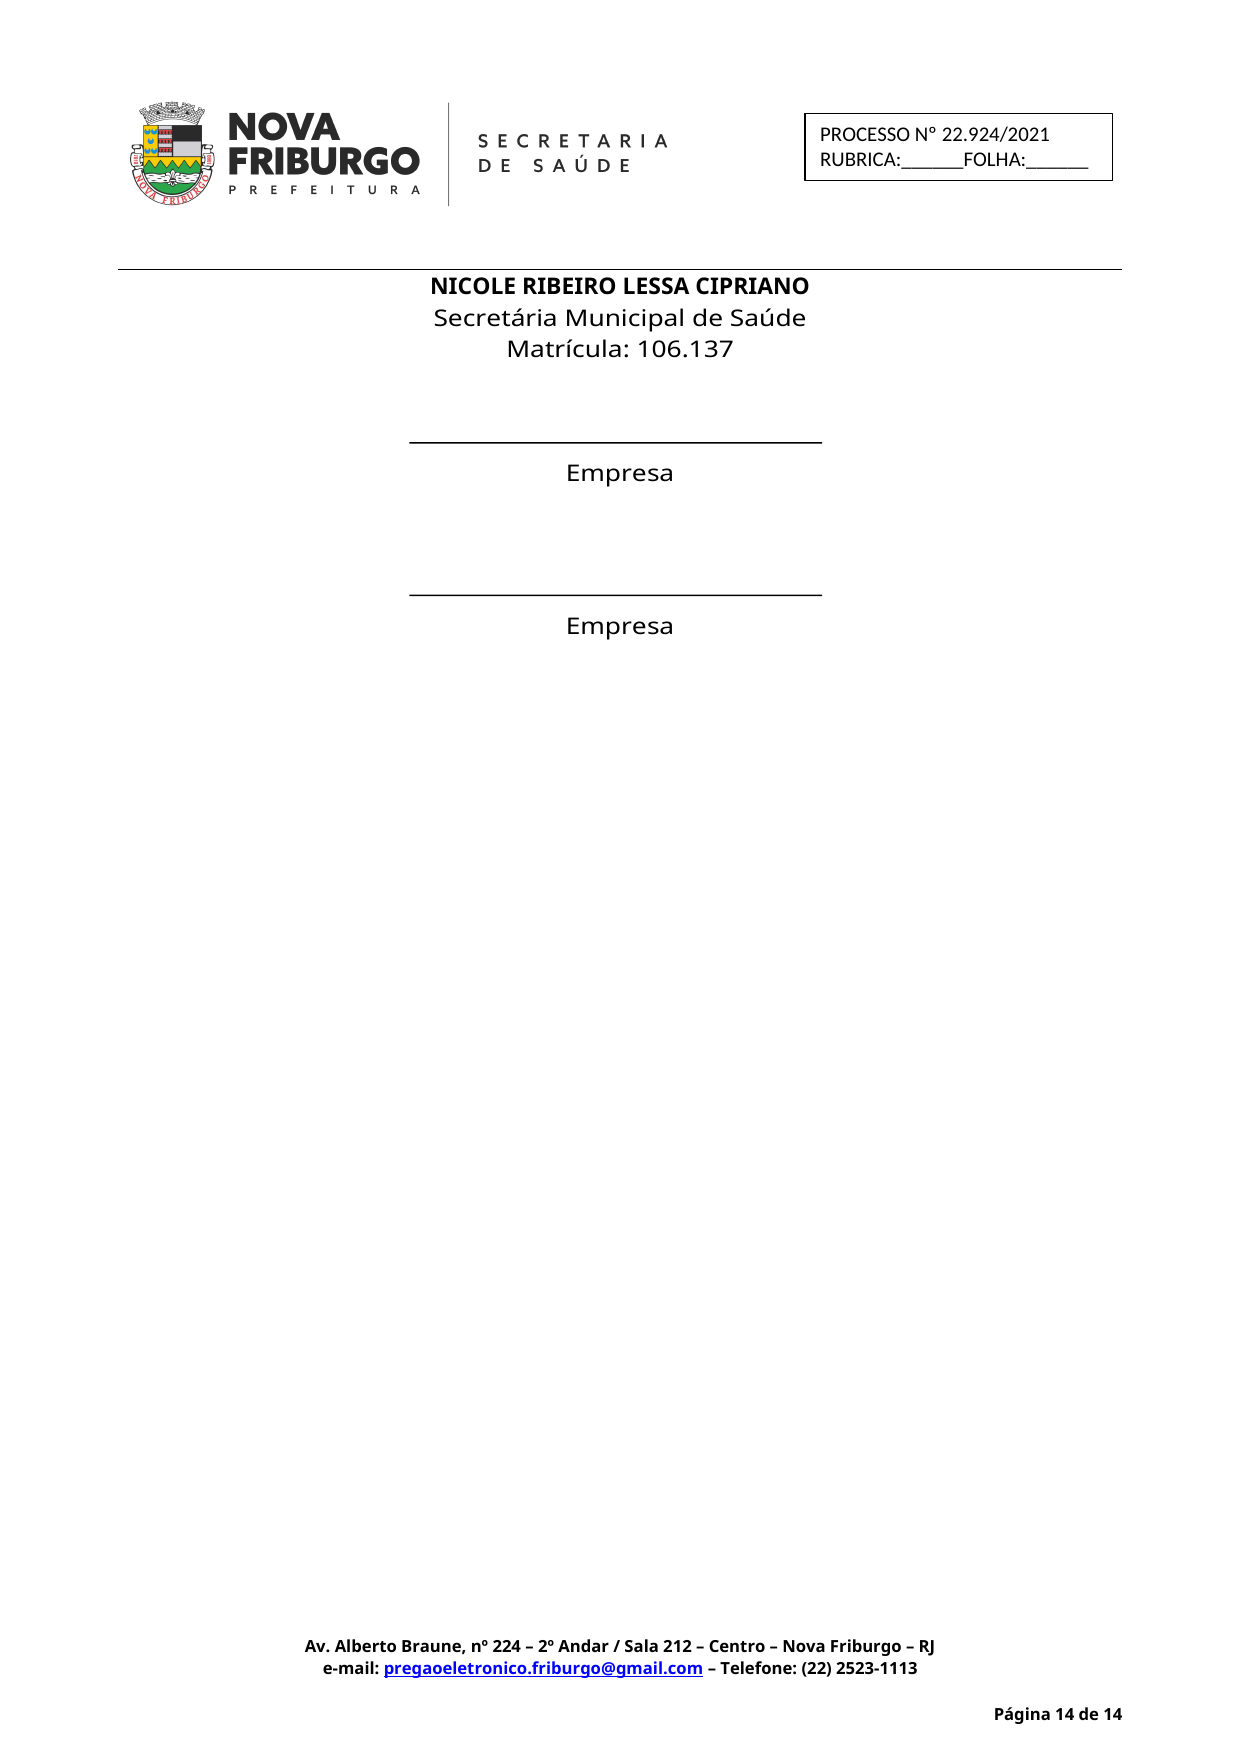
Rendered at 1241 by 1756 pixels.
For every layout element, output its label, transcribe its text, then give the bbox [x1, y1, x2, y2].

text Secretária Municipal de Saúde [118, 301, 1122, 333]
subtitle NICOLE RIBEIRO LESSA CIPRIANO [118, 270, 1122, 301]
text Empresa [118, 609, 1122, 641]
text Empresa [118, 457, 1122, 488]
text Matrícula: 106.137 [118, 333, 1122, 364]
picture [118, 92, 683, 218]
